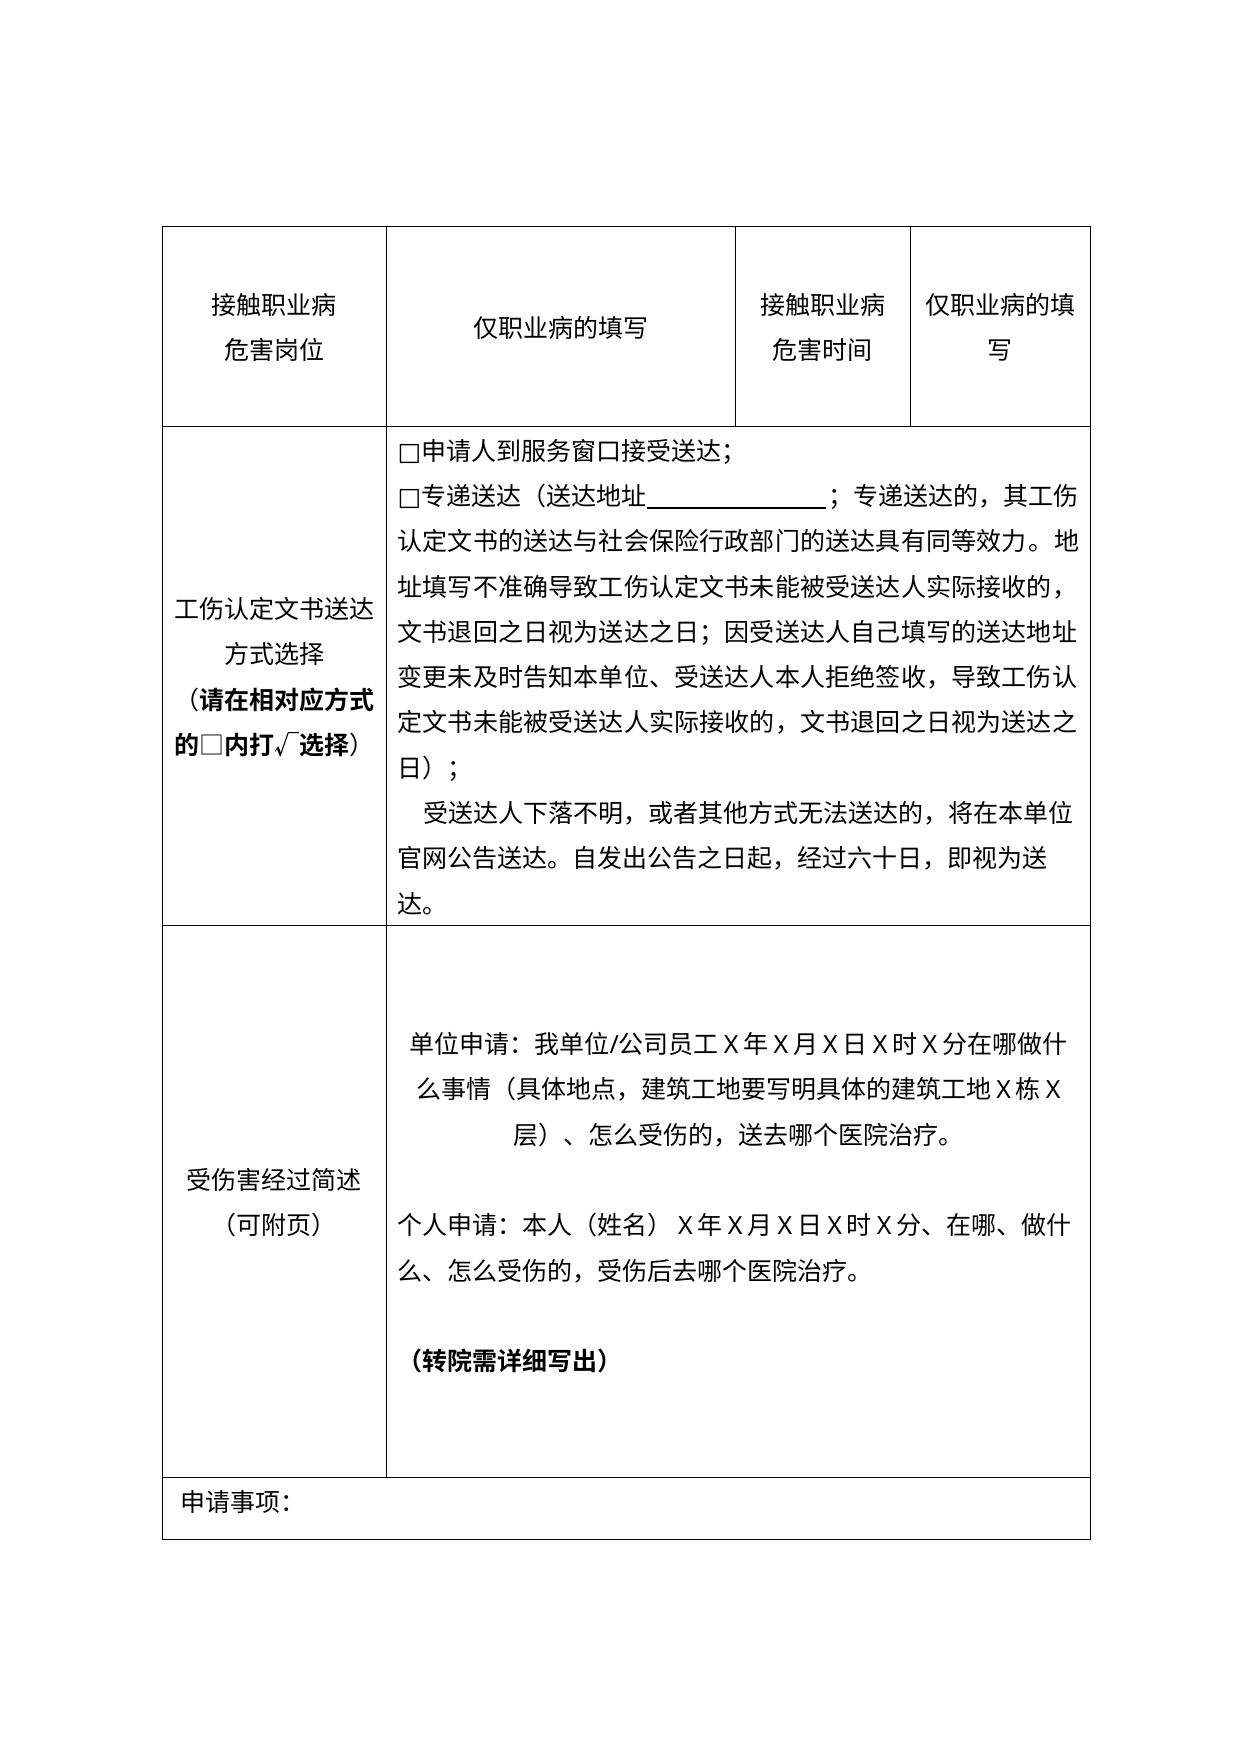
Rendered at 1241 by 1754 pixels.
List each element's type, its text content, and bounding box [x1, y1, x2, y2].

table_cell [163, 1478, 1090, 1539]
table_cell 受伤害经过简述（可附页） [163, 926, 386, 1477]
table_cell 接触职业病 危害时间 [736, 227, 910, 426]
table_cell 单位申请：我单位/公司员工X年X月X日X时X分在哪做什么事情（具体地点，建筑工地要写明具体的建筑工地X栋X层）、怎么受伤的，送去哪个医院治疗。 个人申请：本人（姓名） X年X月X日X时X分、在哪、做什么、怎么受伤的，受伤后去哪个医院治疗。 （转院需详细写出） [387, 926, 1090, 1477]
table_cell 接触职业病 危害岗位 [163, 227, 386, 426]
table_cell 仅职业病的填写 [911, 227, 1090, 426]
table_cell 仅职业病的填写 [387, 227, 735, 426]
table_cell 工伤认定文书送达方式选择 （请在相对应方式的□内打√选择） [163, 427, 386, 925]
table_cell □申请人到服务窗口接受送达； □专递送达（送达地址 ；专递送达的，其工伤认定文书的送达与社会保险行政部门的送达具有同等效力。地址填写不准确导致工伤认定文书未能被受送达人实际接收的，文书退回之日视为送达之日；因受送达人自己填写的送达地址变更未及时告知本单位、受送达人本人拒绝签收，导致工伤认定文书未能被受送达人实际接收的，文书退回之日视为送达之日）； 受送达人下落不明，或者其他方式无法送达的，将在本单位官网公告送达。自发出公告之日起，经过六十日，即视为送达。 [387, 427, 1090, 925]
